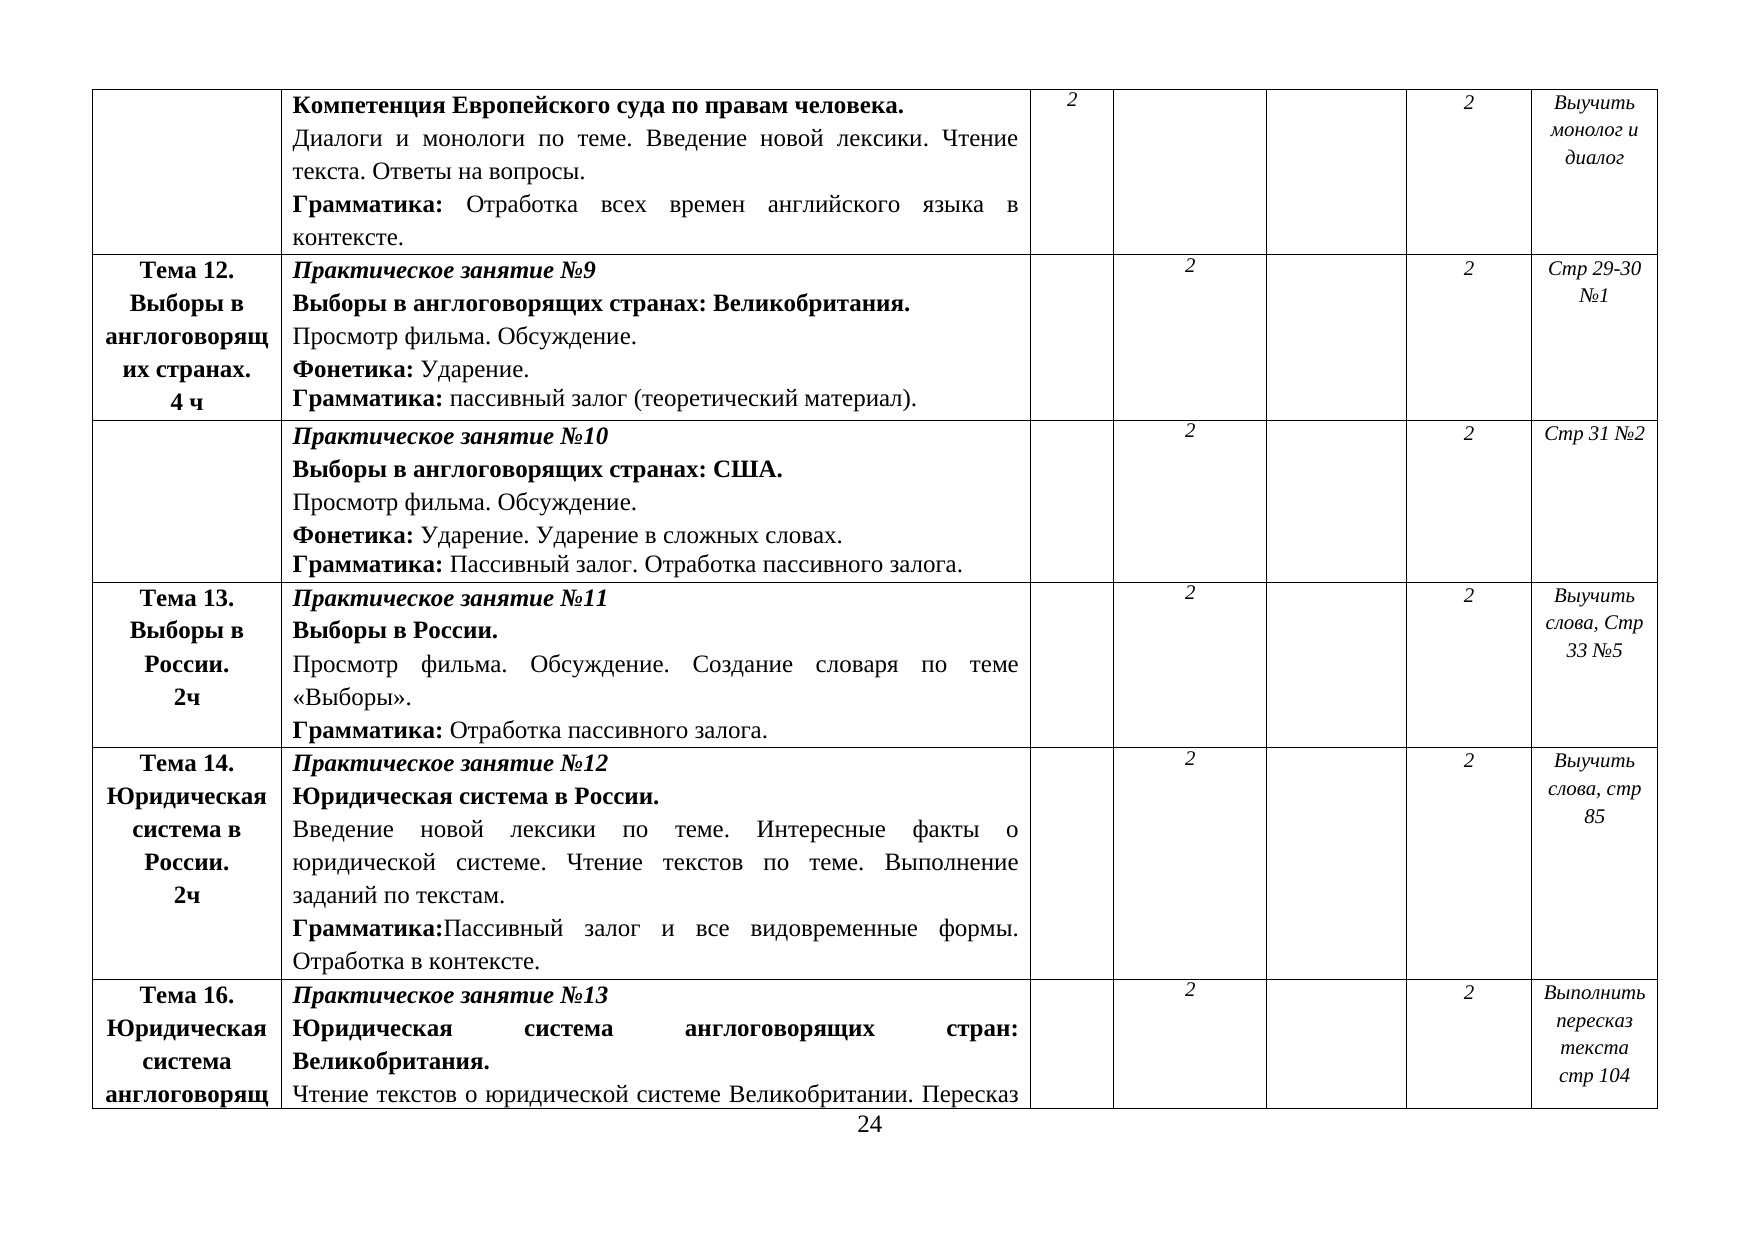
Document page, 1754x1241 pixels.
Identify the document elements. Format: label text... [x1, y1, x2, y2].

table_cell Практическое занятие №11 Выборы в России. Просмотр фильма. Обсуждение. Создание словаря по теме «Выборы». Грамматика: Отработка пассивного залога. [282, 583, 1030, 747]
table_cell Тема 14. Юридическая система в России. 2ч [93, 748, 281, 979]
table_cell [1031, 748, 1113, 979]
table_cell 2 [1407, 255, 1531, 420]
table_cell [1031, 255, 1113, 420]
table_cell 2 [1114, 583, 1266, 747]
table_cell Компетенция Европейского суда по правам человека. Диалоги и монологи по теме. Введение новой лексики. Чтение текста. Ответы на вопросы. Грамматика: Отработка всех времен английского языка в контексте. [282, 90, 1030, 254]
table_cell 2 [1407, 583, 1531, 747]
table_cell 2 [1114, 748, 1266, 979]
table_cell 2 [1114, 421, 1266, 582]
table_cell Практическое занятие №12 Юридическая система в России. Введение новой лексики по теме. Интересные факты о юридической системе. Чтение текстов по теме. Выполнение заданий по текстам. Грамматика:Пассивный залог и все видовременные формы. Отработка в контексте. [282, 748, 1030, 979]
table_cell Тема 13. Выборы в России. 2ч [93, 583, 281, 747]
table_cell [1031, 980, 1113, 1108]
table_cell Выучить слова, Стр 33 №5 [1532, 583, 1657, 747]
table_cell [1031, 583, 1113, 747]
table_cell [1532, 980, 1657, 1108]
table_cell 2 [1407, 748, 1531, 979]
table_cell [93, 980, 281, 1108]
table_cell 2 [1114, 255, 1266, 420]
table_cell Стр 29-30 №1 [1532, 255, 1657, 420]
table_cell [1267, 90, 1406, 254]
table_cell [1267, 748, 1406, 979]
table_cell Стр 31 №2 [1532, 421, 1657, 582]
table_cell Практическое занятие №10 Выборы в англоговорящих странах: США. Просмотр фильма. Обсуждение. Фонетика: Ударение. Ударение в сложных словах. Грамматика: Пассивный залог. Отработка пассивного залога. [282, 421, 1030, 582]
table_cell [1114, 90, 1266, 254]
table_cell [93, 90, 281, 254]
table_cell [1267, 980, 1406, 1108]
table_cell [1031, 421, 1113, 582]
table_cell [1267, 421, 1406, 582]
table_cell Выучить слова, стр 85 [1532, 748, 1657, 979]
table_cell [1267, 583, 1406, 747]
table_cell 2 [1407, 421, 1531, 582]
table_cell 2 [1114, 980, 1266, 1108]
table_cell Практическое занятие №9 Выборы в англоговорящих странах: Великобритания. Просмотр фильма. Обсуждение. Фонетика: Ударение. Грамматика: пассивный залог (теоретический материал). [282, 255, 1030, 420]
table_cell [93, 421, 281, 582]
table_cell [282, 980, 1030, 1108]
table_cell Тема 12. Выборы в англоговорящих странах. 4 ч [93, 255, 281, 420]
table_cell [1267, 255, 1406, 420]
table_cell 2 [1407, 90, 1531, 254]
table_cell 2 [1407, 980, 1531, 1108]
table_cell 2 [1031, 90, 1113, 254]
table_cell Выучить монолог и диалог [1532, 90, 1657, 254]
